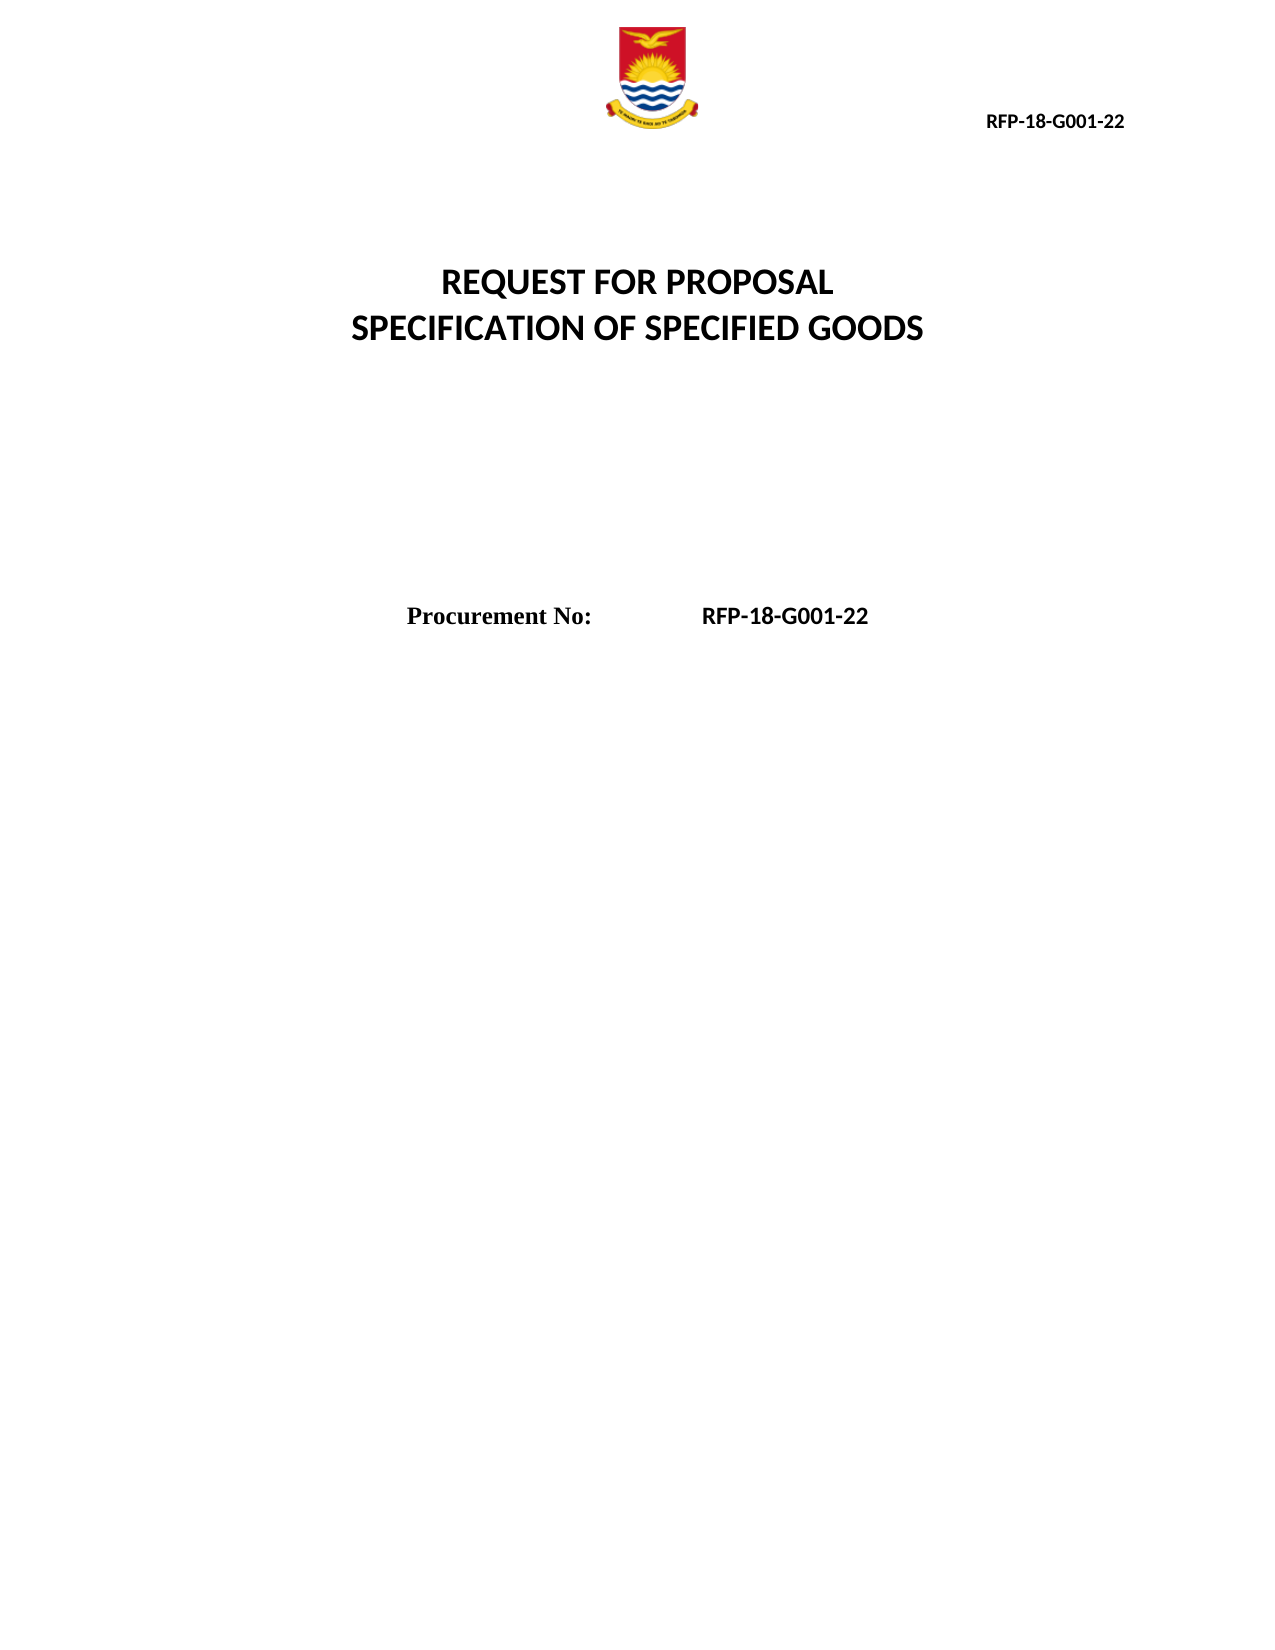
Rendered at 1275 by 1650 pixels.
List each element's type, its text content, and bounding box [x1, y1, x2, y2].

text REQUEST FOR PROPOSAL SPECIFICATION OF SPECIFIED GOODS [150, 258, 1125, 350]
text Procurement No: RFP-18-G001-22 [150, 600, 1125, 631]
picture [606, 27, 699, 129]
